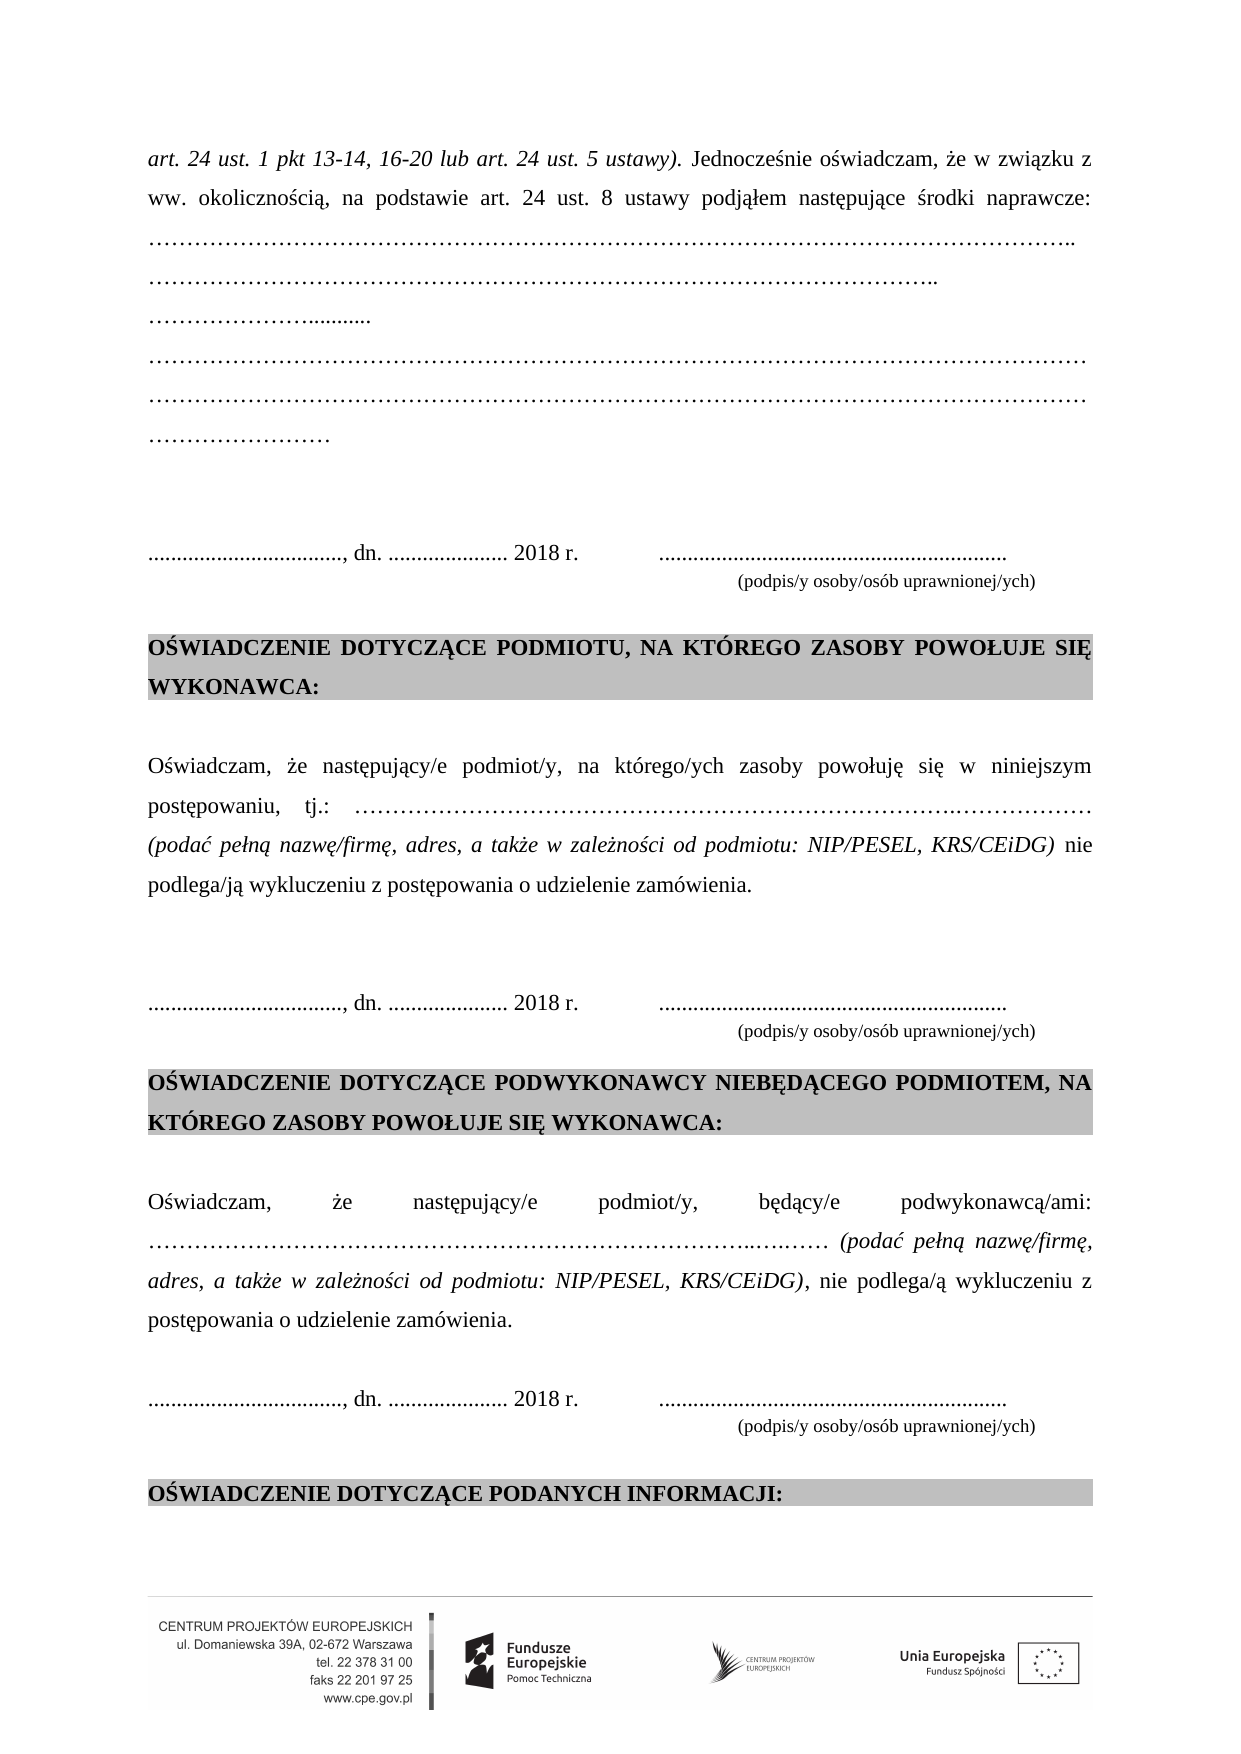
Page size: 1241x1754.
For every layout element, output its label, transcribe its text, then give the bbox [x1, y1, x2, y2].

text .................................., dn. ..................... 2018 r. ............................................................. [148, 1385, 1093, 1411]
text OŚWIADCZENIE DOTYCZĄCE PODWYKONAWCY NIEBĘDĄCEGO PODMIOTEM, NA KTÓREGO ZASOBY POWOŁUJE SIĘ WYKONAWCA: [148, 1069, 1093, 1135]
text OŚWIADCZENIE DOTYCZĄCE PODANYCH INFORMACJI: [148, 1479, 1093, 1506]
text .................................., dn. ..................... 2018 r. ............................................................. [148, 539, 1093, 566]
text …………………………………………………………………………………………..…………………...........……………………………………………………………………………………………………………………………………………………………………………………………………………………………………………… [148, 263, 1093, 447]
text Oświadczam, że następujący/e podmiot/y, na którego/ych zasoby powołuję się w niniejszym postępowaniu, tj.: …………………………………………………………………….……………… (podać pełną nazwę/firmę, adres, a także w zależności od podmiotu: NIP/PESEL, KRS/CEiDG) nie podlega/ją wykluczeniu z postępowania o udzielenie zamówienia. [148, 752, 1093, 897]
text Oświadczam, że następujący/e podmiot/y, będący/e podwykonawcą/ami: ……………………………………………………………………..….…… (podać pełną nazwę/firmę, adres, a także w zależności od podmiotu: NIP/PESEL, KRS/CEiDG), nie podlega/ą wykluczeniu z postępowania o udzielenie zamówienia. [148, 1188, 1093, 1332]
text (podpis/y osoby/osób uprawnionej/ych) [738, 570, 1093, 591]
picture [147, 1596, 1093, 1710]
text OŚWIADCZENIE DOTYCZĄCE PODMIOTU, NA KTÓREGO ZASOBY POWOŁUJE SIĘ WYKONAWCA: [148, 634, 1093, 700]
text .................................., dn. ..................... 2018 r. ............................................................. [148, 989, 1093, 1016]
text (podpis/y osoby/osób uprawnionej/ych) [738, 1415, 1093, 1437]
text (podpis/y osoby/osób uprawnionej/ych) [738, 1019, 1093, 1041]
